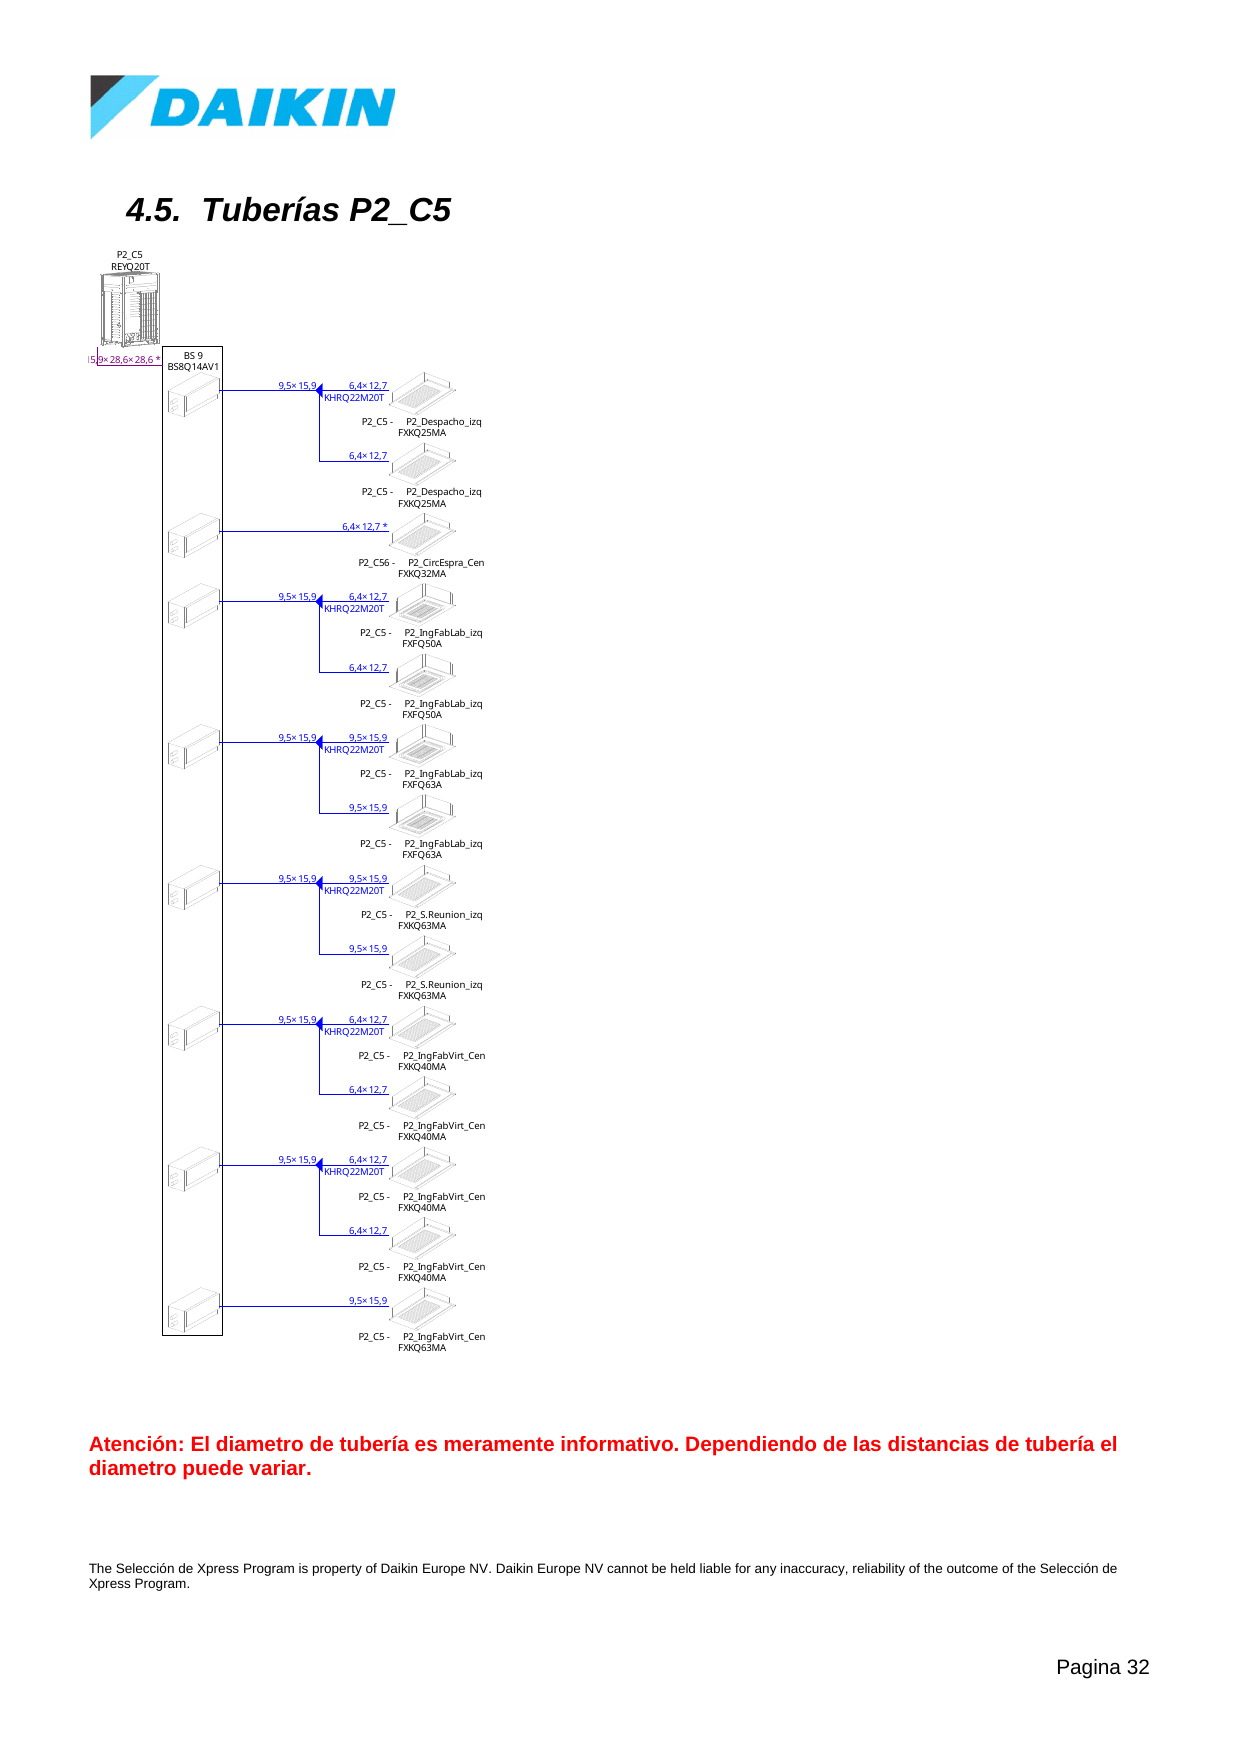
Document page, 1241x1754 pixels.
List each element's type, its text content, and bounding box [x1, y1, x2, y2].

text Atención: El diametro de tubería es meramente informativo. Dependiendo de las distancias de tubería el diametro puede variar. [88, 1432, 1152, 1480]
subtitle Tuberías P2_C5 [126, 190, 1152, 229]
